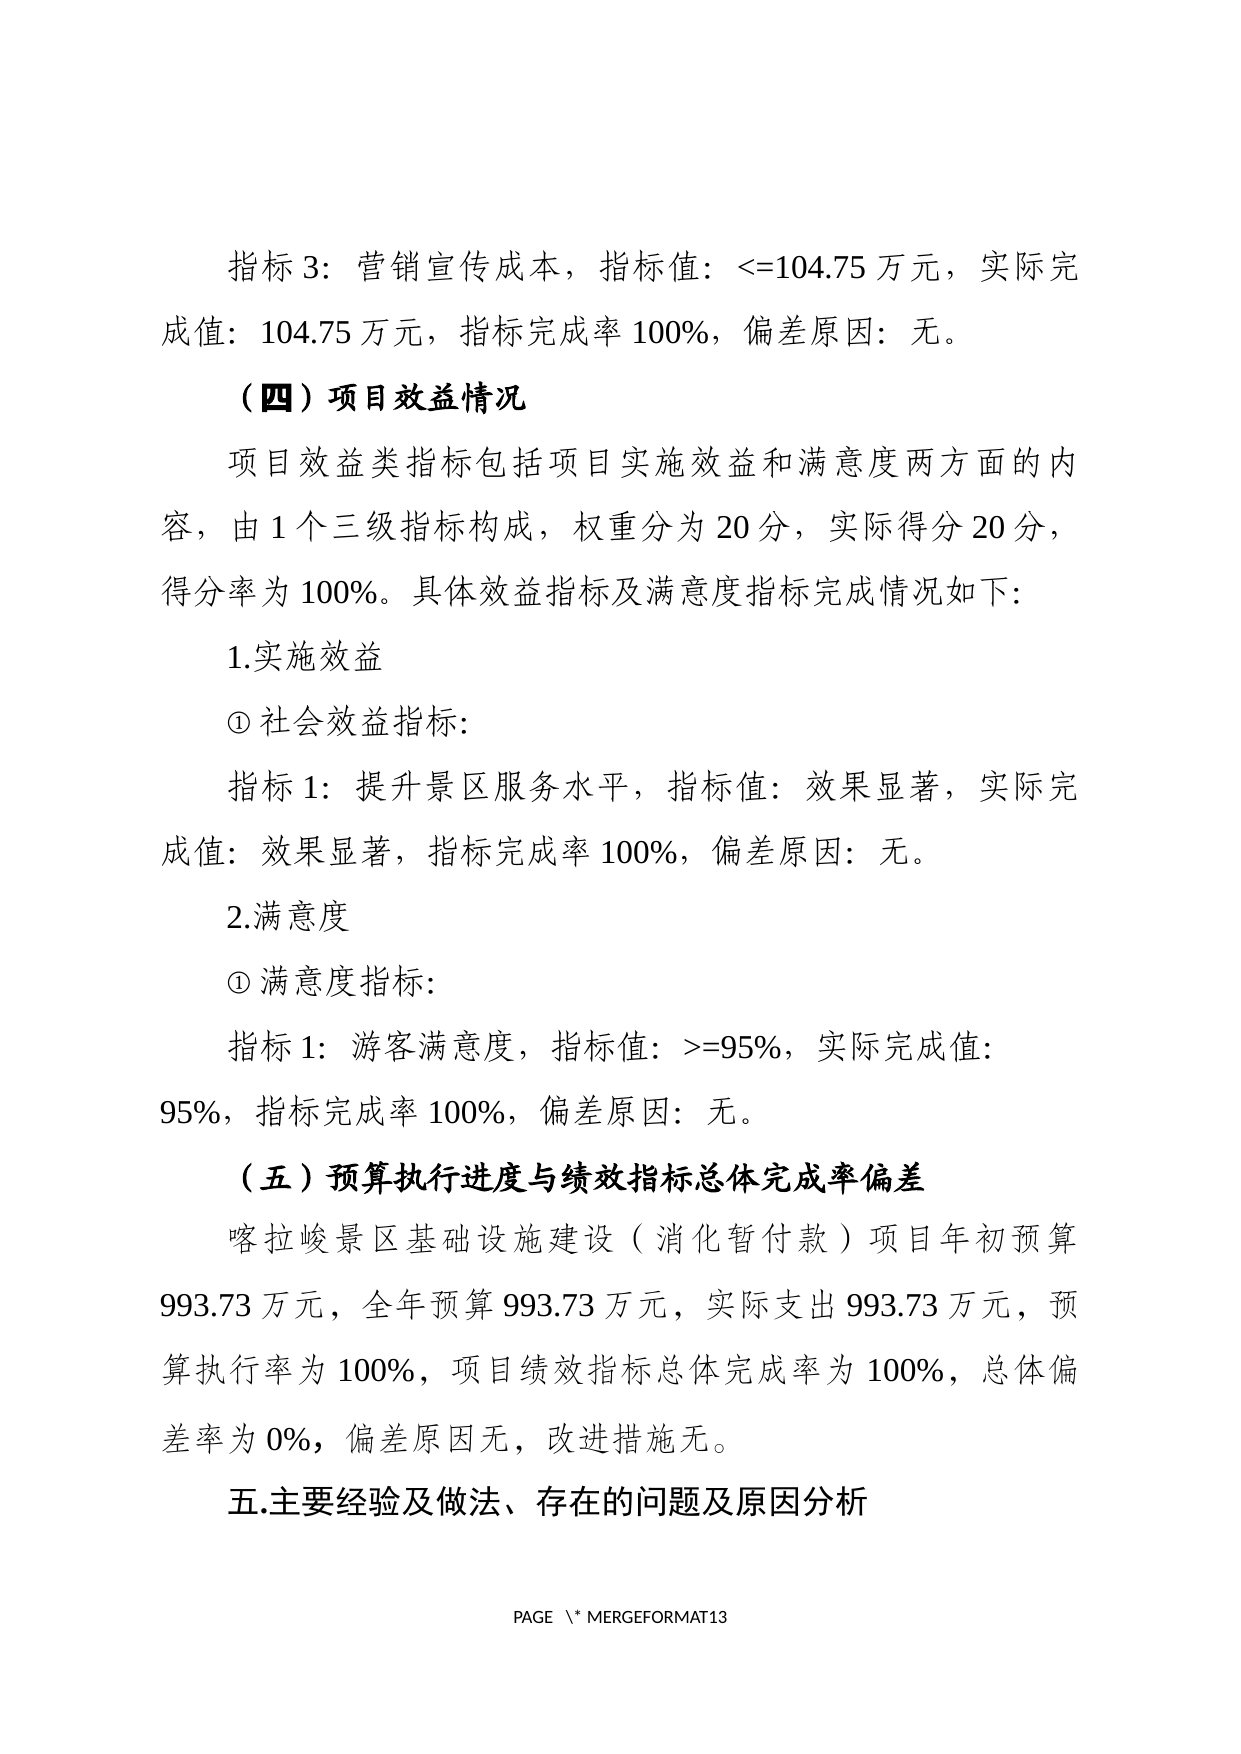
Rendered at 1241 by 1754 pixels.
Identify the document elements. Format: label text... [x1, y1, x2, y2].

text 指标1：提升景区服务水平，指标值：效果显著，实际完成值：效果显著，指标完成率100%，偏差原因：无。 [159, 753, 1081, 883]
text 五.主要经验及做法、存在的问题及原因分析 [159, 1468, 1081, 1533]
text 1.实施效益 [159, 623, 1081, 688]
text 项目效益类指标包括项目实施效益和满意度两方面的内容，由1个三级指标构成，权重分为20分，实际得分20分，得分率为100%。具体效益指标及满意度指标完成情况如下： [159, 428, 1081, 623]
text 指标1：游客满意度，指标值：>=95%，实际完成值：95%，指标完成率100%，偏差原因：无。 [159, 1013, 1081, 1143]
text 喀拉峻景区基础设施建设（消化暂付款）项目年初预算993.73万元，全年预算993.73万元，实际支出993.73万元，预算执行率为100%，项目绩效指标总体完成率为100%，总体偏差率为0%，偏差原因无，改进措施无。 [159, 1208, 1081, 1468]
list 项目效益情况 [159, 363, 1081, 428]
text 指标3：营销宣传成本，指标值：<=104.75万元，实际完成值：104.75万元，指标完成率100%，偏差原因：无。 [159, 233, 1081, 363]
text ①满意度指标： [159, 948, 1081, 1013]
text （五）预算执行进度与绩效指标总体完成率偏差 [159, 1143, 1081, 1208]
text 2.满意度 [159, 883, 1081, 948]
text ①社会效益指标： [159, 688, 1081, 753]
